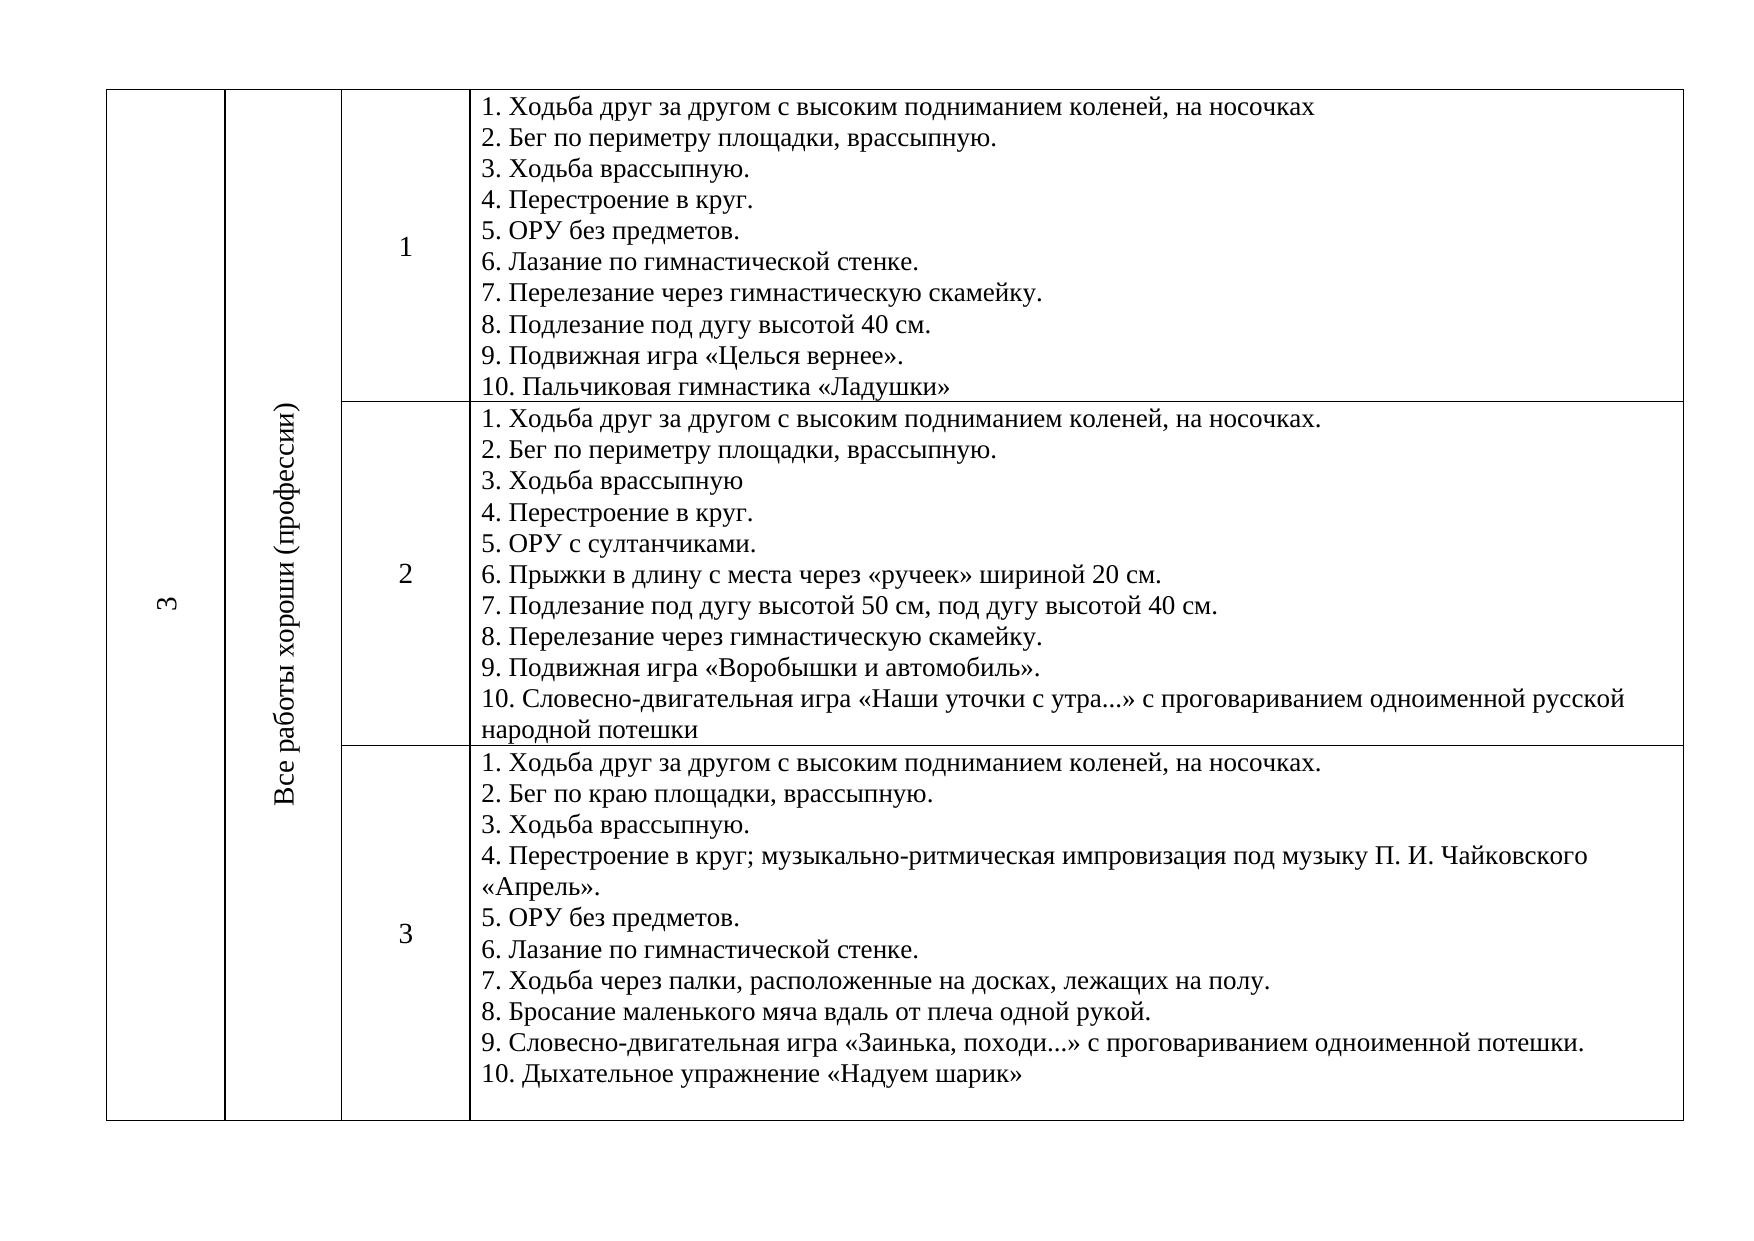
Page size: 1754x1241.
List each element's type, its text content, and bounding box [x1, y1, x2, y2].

table_cell 1 [342, 90, 469, 401]
table_cell 3 [107, 90, 224, 1119]
table_cell 1. Ходьба друг за другом с высоким подниманием коленей, на носочках. 2. Бег по краю площадки, врассыпную. 3. Ходьба врассыпную. 4. Перестроение в круг; музыкально-ритмическая импровизация под музыку П. И. Чайковского «Апрель». 5. ОРУ без предметов. 6. Лазание по гимнастической стенке. 7. Ходьба через палки, расположенные на досках, лежащих на полу. 8. Бросание маленького мяча вдаль от плеча одной рукой. 9. Словесно-двигательная игра «Заинька, походи...» с проговариванием одноименной потешки. 10. Дыхательное упражнение «Надуем шарик» [471, 746, 1683, 1119]
table_cell Все работы хороши (профессии) [226, 90, 341, 1119]
table_cell 1. Ходьба друг за другом с высоким подниманием коленей, на носочках 2. Бег по периметру площадки, врассыпную. 3. Ходьба врассыпную. 4. Перестроение в круг. 5. ОРУ без предметов. 6. Лазание по гимнастической стенке. 7. Перелезание через гимнастическую скамейку. 8. Подлезание под дугу высотой 40 см. 9. Подвижная игра «Целься вернее». 10. Пальчиковая гимнастика «Ладушки» [471, 90, 1683, 401]
table_cell 2 [342, 402, 469, 745]
table_cell 3 [342, 746, 469, 1119]
table_cell 1. Ходьба друг за другом с высоким подниманием коленей, на носочках. 2. Бег по периметру площадки, врассыпную. 3. Ходьба врассыпную 4. Перестроение в круг. 5. ОРУ с султанчиками. 6. Прыжки в длину с места через «ручеек» шириной 20 см. 7. Подлезание под дугу высотой 50 см, под дугу высотой 40 см. 8. Перелезание через гимнастическую скамейку. 9. Подвижная игра «Воробышки и автомобиль». 10. Словесно-двигательная игра «Наши уточки с утра...» с проговариванием одноименной русской народной потешки [471, 402, 1683, 745]
